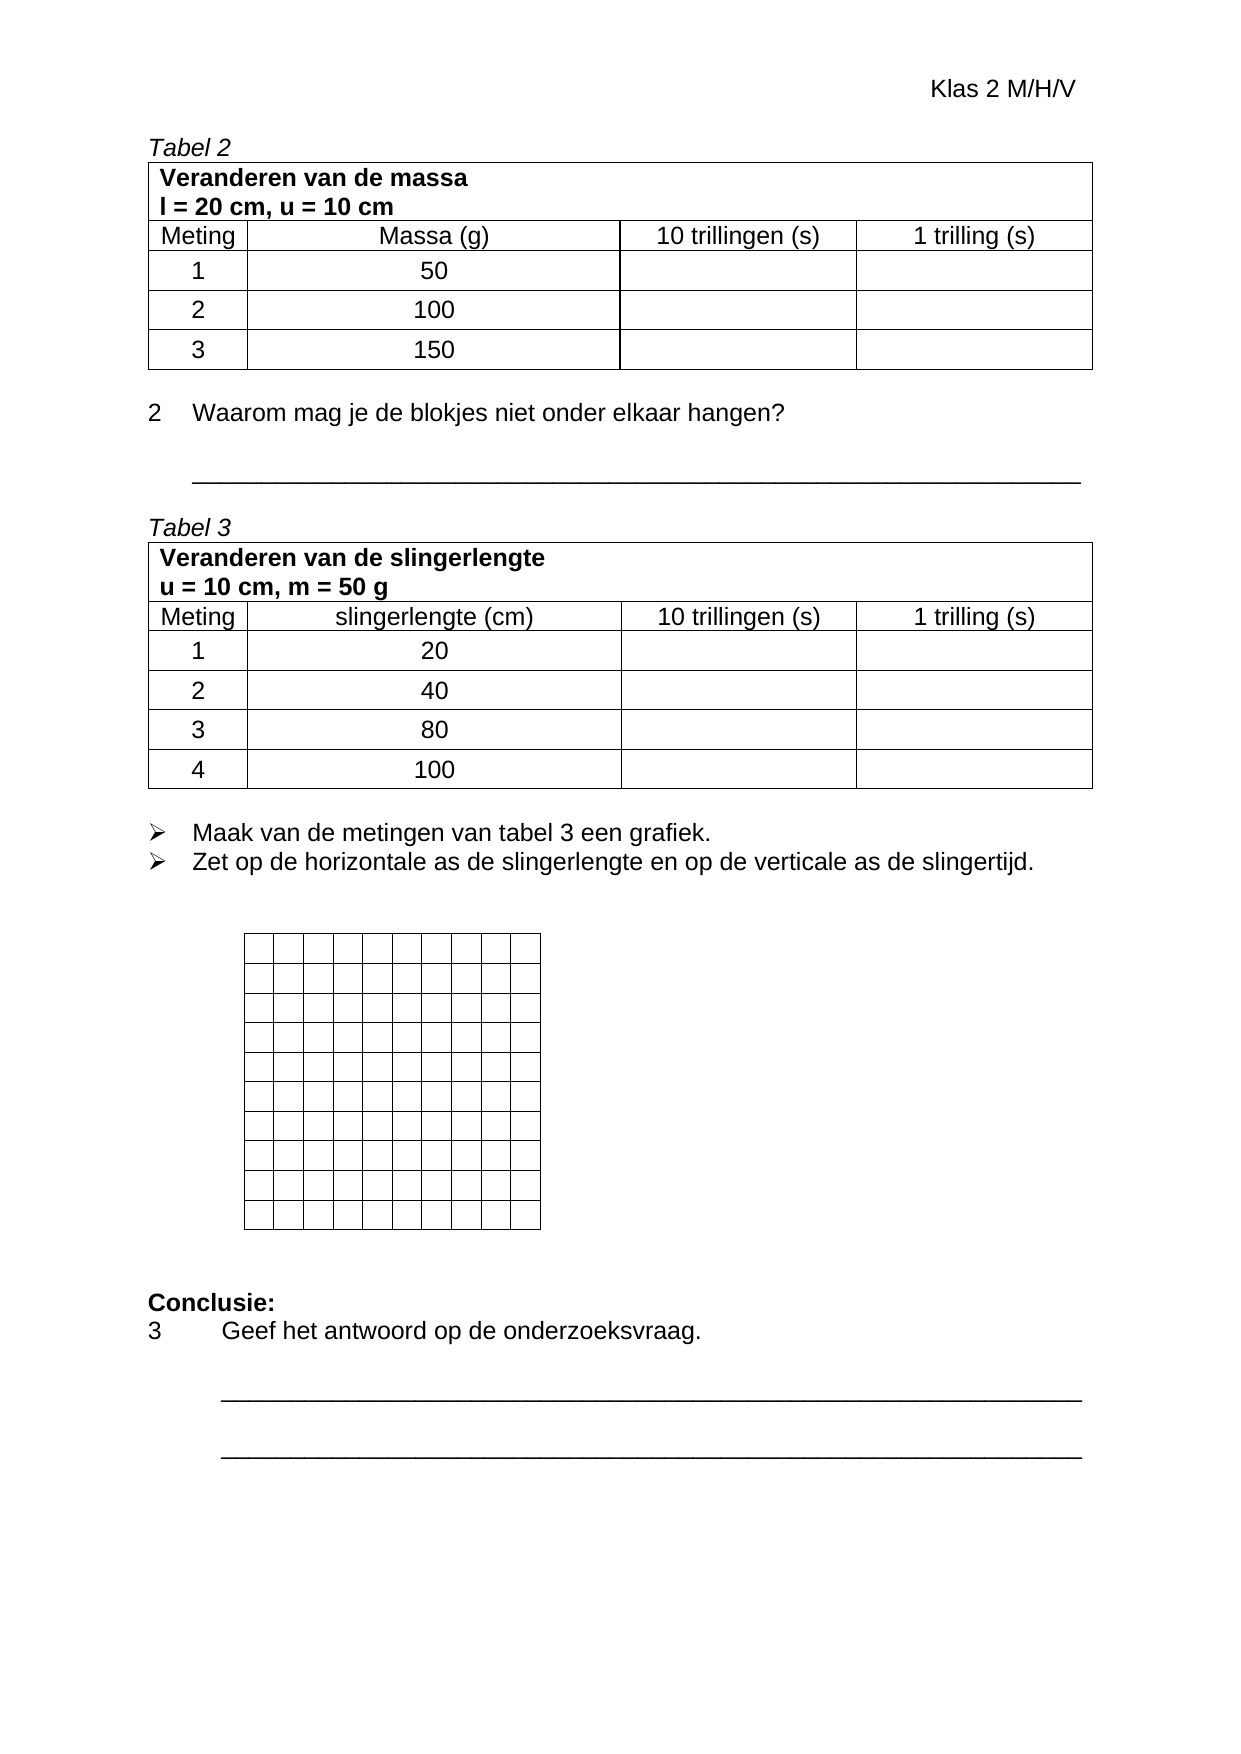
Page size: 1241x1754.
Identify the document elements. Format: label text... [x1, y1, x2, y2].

table_cell [452, 1053, 481, 1081]
table_cell [857, 710, 1092, 749]
table_cell [393, 1171, 421, 1199]
table_cell [393, 1112, 421, 1140]
text ______________________________________________________________ ______________________________________________________________ [221, 1374, 1093, 1489]
table_cell [511, 1141, 540, 1170]
table_cell [422, 1053, 451, 1081]
table_cell Massa (g) [248, 221, 619, 250]
table_cell 1 [149, 251, 247, 289]
table_cell [304, 1023, 333, 1052]
table_cell [857, 251, 1092, 289]
table_header [422, 934, 451, 963]
table_cell [245, 964, 273, 992]
table_cell [422, 1112, 451, 1140]
table_cell [393, 1141, 421, 1170]
table_cell [857, 291, 1092, 329]
table_cell [622, 671, 856, 709]
table_cell [274, 1053, 303, 1081]
table_cell [334, 964, 362, 992]
table_cell [393, 1023, 421, 1052]
table_cell [482, 994, 510, 1022]
table_header [511, 934, 540, 963]
table_cell [422, 1141, 451, 1170]
table_cell [422, 964, 451, 992]
table_cell [622, 710, 856, 749]
table_cell [363, 1141, 392, 1170]
table_cell 10 trillingen (s) [621, 221, 856, 250]
table_cell [274, 964, 303, 992]
table_cell [422, 994, 451, 1022]
table_cell [452, 1023, 481, 1052]
table_cell 50 [248, 251, 619, 289]
text Tabel 2 [148, 133, 1093, 162]
table_cell [245, 994, 273, 1022]
table_cell 10 trillingen (s) [622, 602, 856, 630]
table_cell [422, 1201, 451, 1229]
table_cell [334, 1171, 362, 1199]
table_cell Meting [149, 602, 247, 630]
table_cell [304, 1201, 333, 1229]
table_cell [511, 994, 540, 1022]
table_cell 100 [248, 750, 621, 788]
table_cell [482, 1171, 510, 1199]
table_cell [422, 1082, 451, 1111]
table_cell [452, 964, 481, 992]
table_cell [334, 1201, 362, 1229]
table_cell 1 trilling (s) [857, 221, 1092, 250]
table_cell [511, 1023, 540, 1052]
table_cell [274, 1023, 303, 1052]
table_cell [245, 1141, 273, 1170]
table_cell [334, 1082, 362, 1111]
table_cell [452, 1112, 481, 1140]
table_cell 3 [149, 710, 247, 749]
table_cell [245, 1053, 273, 1081]
table_header Veranderen van de slingerlengte u = 10 cm, m = 50 g [149, 543, 1092, 601]
list Maak van de metingen van tabel 3 een grafiek. [148, 818, 1093, 847]
table_cell 100 [248, 291, 619, 329]
table_cell [511, 1082, 540, 1111]
table_cell [274, 1201, 303, 1229]
table_cell [304, 1112, 333, 1140]
table_cell [452, 1201, 481, 1229]
table_cell [511, 1171, 540, 1199]
table_cell 20 [248, 631, 621, 670]
table_cell [304, 994, 333, 1022]
table_cell [482, 1053, 510, 1081]
table_header [482, 934, 510, 963]
table_cell [422, 1171, 451, 1199]
table_cell [304, 1053, 333, 1081]
table_header [393, 934, 421, 963]
table_cell [245, 1082, 273, 1111]
table_cell 4 [149, 750, 247, 788]
table_cell [363, 1023, 392, 1052]
table_cell [482, 1082, 510, 1111]
table_cell [245, 1171, 273, 1199]
table_cell 2 [149, 291, 247, 329]
table_cell Meting [149, 221, 247, 250]
table_cell [304, 1082, 333, 1111]
table_cell [857, 750, 1092, 788]
table_cell [511, 1112, 540, 1140]
table_cell [621, 330, 856, 368]
table_cell [452, 1082, 481, 1111]
table_cell [511, 1201, 540, 1229]
text ________________________________________________________________ [148, 456, 1093, 484]
table_cell [393, 1053, 421, 1081]
table_cell [304, 1141, 333, 1170]
table_cell [482, 1201, 510, 1229]
table_cell [511, 964, 540, 992]
text 3 Geef het antwoord op de onderzoeksvraag. [148, 1316, 1093, 1345]
table_cell [363, 964, 392, 992]
table_header [274, 934, 303, 963]
table_cell [621, 291, 856, 329]
table_cell [511, 1053, 540, 1081]
text Conclusie: [148, 1288, 1093, 1316]
table_cell [245, 1023, 273, 1052]
text Tabel 3 [148, 513, 1093, 542]
table_cell [482, 1141, 510, 1170]
table_cell [857, 671, 1092, 709]
table_cell [274, 1082, 303, 1111]
table_cell [363, 1201, 392, 1229]
table_cell [334, 994, 362, 1022]
table_cell [363, 1082, 392, 1111]
table_cell 2 [149, 671, 247, 709]
table_cell [304, 1171, 333, 1199]
table_cell [452, 1171, 481, 1199]
table_cell 3 [149, 330, 247, 368]
table_cell [363, 1112, 392, 1140]
table_cell 1 [149, 631, 247, 670]
table_cell [621, 251, 856, 289]
table_cell [422, 1023, 451, 1052]
table_cell [393, 994, 421, 1022]
table_cell [857, 631, 1092, 670]
table_header [334, 934, 362, 963]
table_cell [393, 1082, 421, 1111]
table_cell [393, 1201, 421, 1229]
table_cell [482, 1112, 510, 1140]
table_header [245, 934, 273, 963]
table_cell 80 [248, 710, 621, 749]
table_cell [245, 1201, 273, 1229]
table_cell [452, 1141, 481, 1170]
table_cell 150 [248, 330, 619, 368]
table_cell [622, 750, 856, 788]
table_cell [334, 1023, 362, 1052]
table_cell slingerlengte (cm) [248, 602, 621, 630]
table_header [304, 934, 333, 963]
table_cell [622, 631, 856, 670]
table_cell [857, 330, 1092, 368]
list Zet op de horizontale as de slingerlengte en op de verticale as de slingertijd. [148, 847, 1093, 876]
table_cell [274, 1112, 303, 1140]
table_cell 40 [248, 671, 621, 709]
table_cell [274, 1171, 303, 1199]
table_cell [334, 1141, 362, 1170]
table_cell [334, 1053, 362, 1081]
table_header [452, 934, 481, 963]
table_cell [482, 1023, 510, 1052]
table_header [363, 934, 392, 963]
table_cell [245, 1112, 273, 1140]
table_cell [334, 1112, 362, 1140]
table_cell 1 trilling (s) [857, 602, 1092, 630]
table_cell [452, 994, 481, 1022]
table_cell [363, 1171, 392, 1199]
table_cell [393, 964, 421, 992]
table_cell [363, 1053, 392, 1081]
table_header Veranderen van de massa l = 20 cm, u = 10 cm [149, 163, 1092, 220]
table_cell [274, 1141, 303, 1170]
table_cell [363, 994, 392, 1022]
table_cell [482, 964, 510, 992]
table_cell [274, 994, 303, 1022]
text 2 Waarom mag je de blokjes niet onder elkaar hangen? [148, 398, 1093, 427]
table_cell [304, 964, 333, 992]
